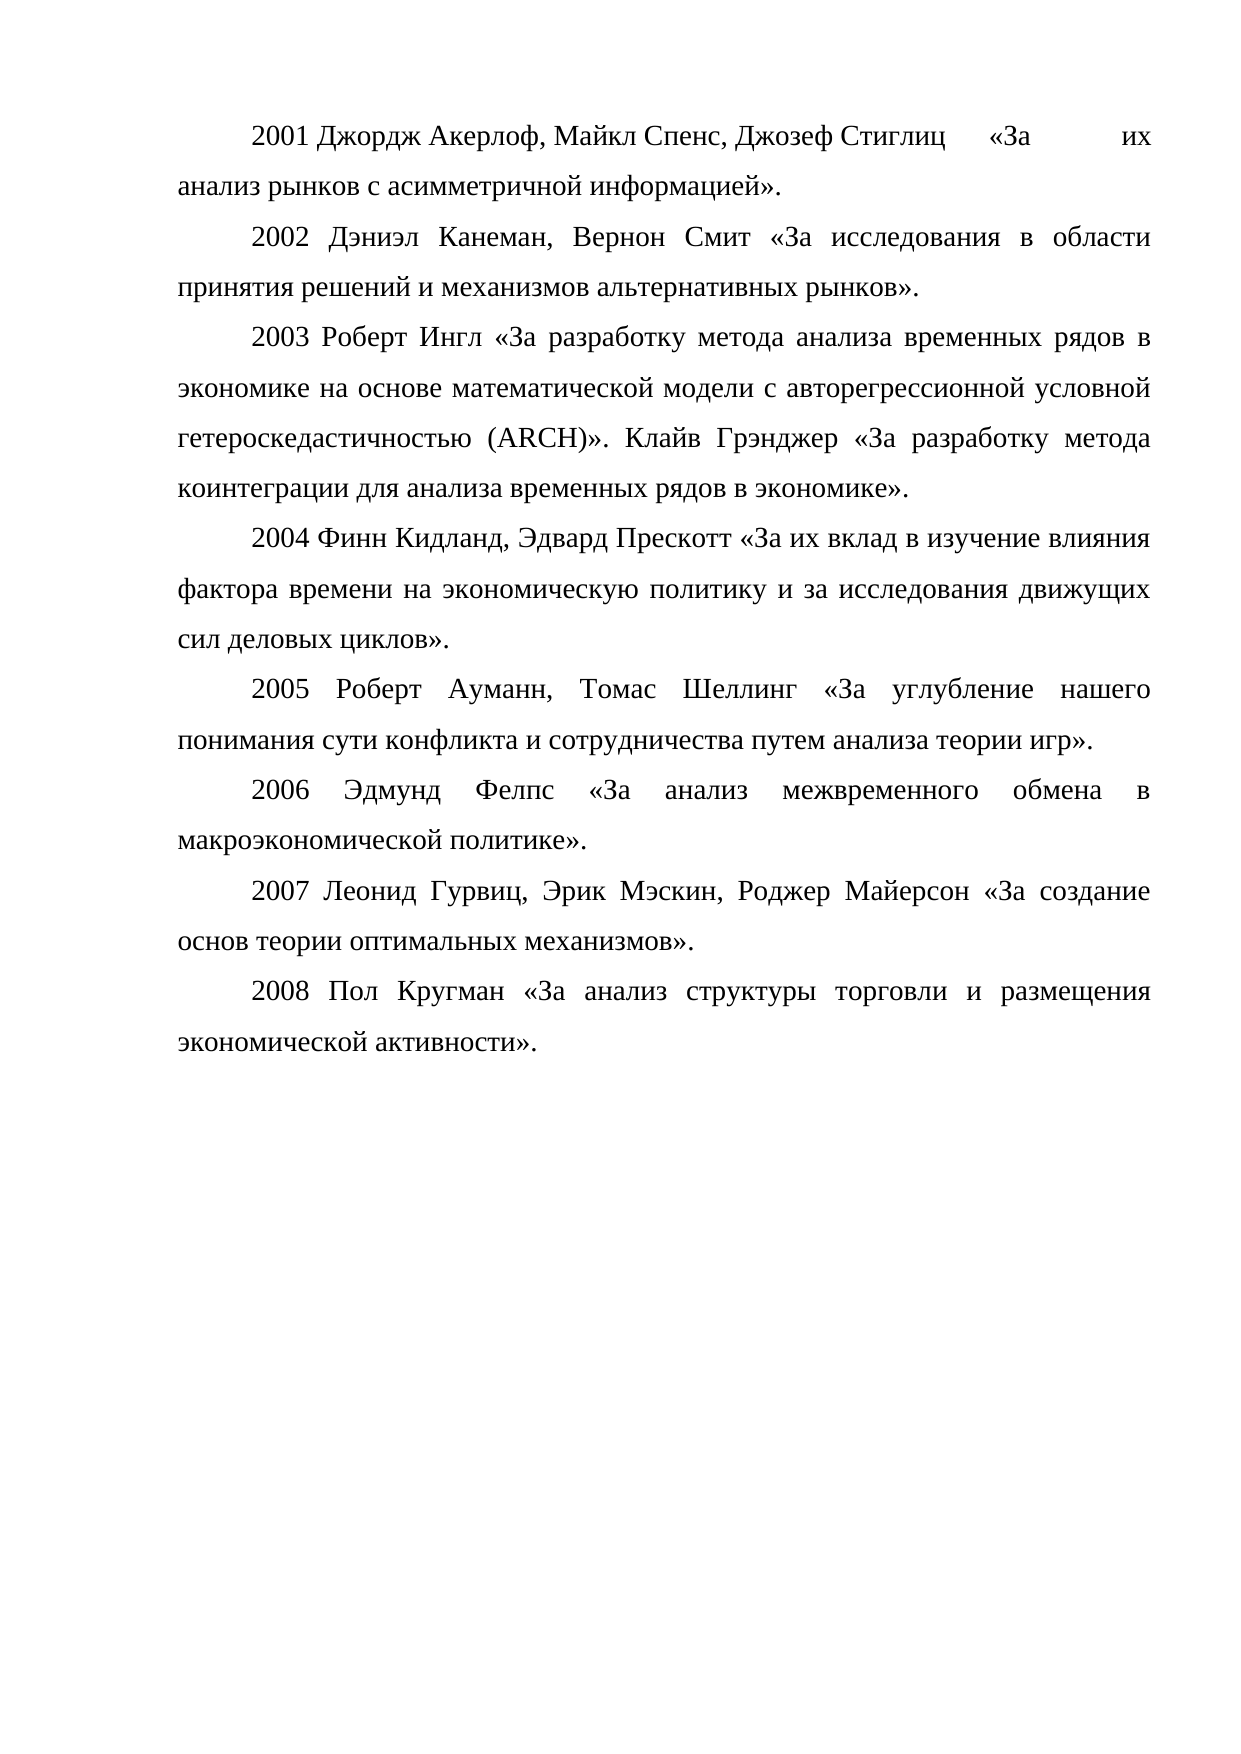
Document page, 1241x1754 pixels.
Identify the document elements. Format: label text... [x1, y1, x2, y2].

text 2008 Пол Кругман «За анализ структуры торговли и размещения экономической активности». [177, 973, 1152, 1057]
text 2003 Роберт Ингл «За разработку метода анализа временных рядов в экономике на основе математической модели с авторегрессионной условной гетероскедастичностью (ARCH)». Клайв Грэнджер «За разработку метода коинтеграции для анализа временных рядов в экономике». [177, 319, 1152, 504]
text 2007 Леонид Гурвиц, Эрик Мэскин, Роджер Майерсон «За создание основ теории оптимальных механизмов». [177, 873, 1152, 957]
text 2006 Эдмунд Фелпс «За анализ межвременного обмена в макроэкономической политике». [177, 772, 1152, 856]
text 2001 Джордж Акерлоф, Майкл Спенс, Джозеф Стиглиц «За их анализ рынков с асимметричной информацией». [177, 118, 1152, 202]
text 2002 Дэниэл Канеман, Вернон Смит «За исследования в области принятия решений и механизмов альтернативных рынков». [177, 219, 1152, 303]
text 2004 Финн Кидланд, Эдвард Прескотт «За их вклад в изучение влияния фактора времени на экономическую политику и за исследования движущих сил деловых циклов». [177, 521, 1152, 655]
text 2005 Роберт Ауманн, Томас Шеллинг «За углубление нашего понимания сути конфликта и сотрудничества путем анализа теории игр». [177, 672, 1152, 755]
